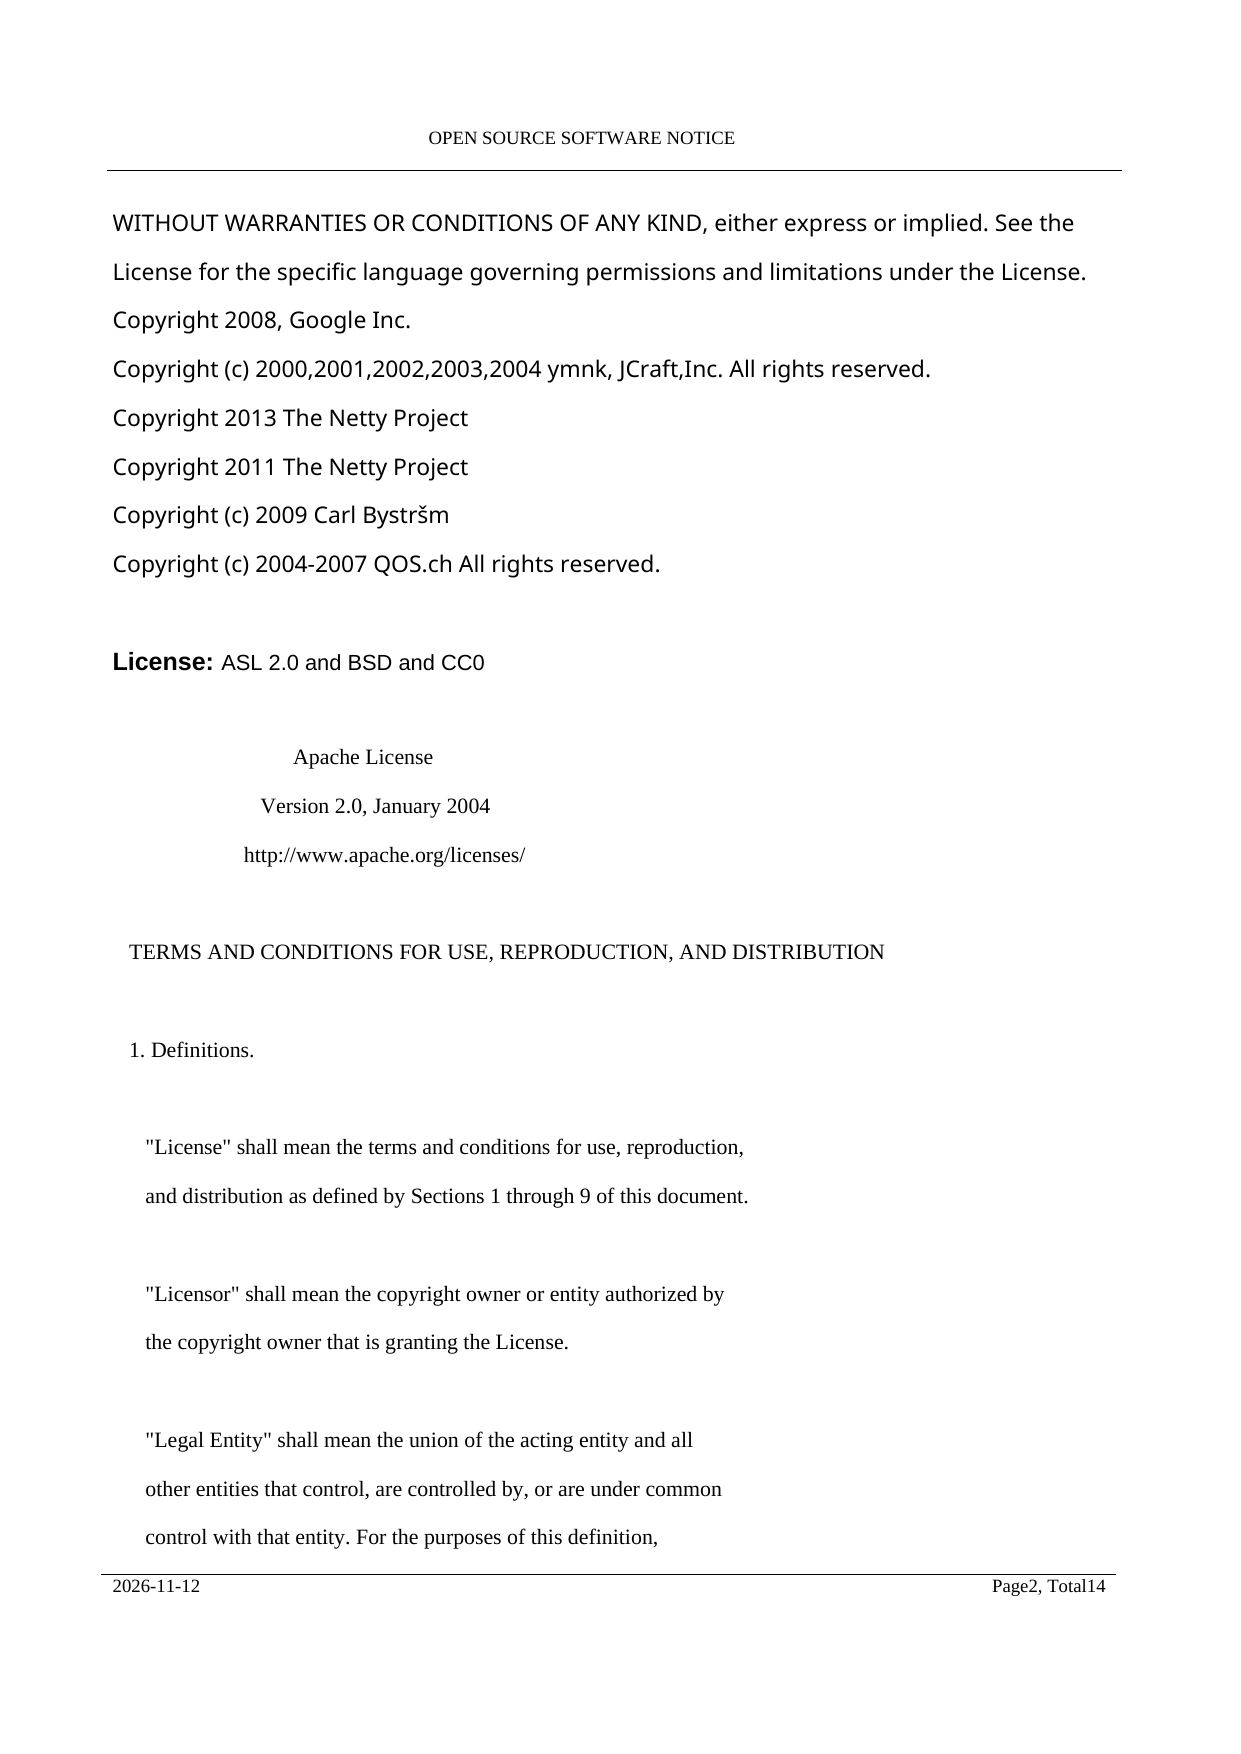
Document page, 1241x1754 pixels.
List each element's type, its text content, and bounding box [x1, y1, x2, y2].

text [112, 206, 1128, 629]
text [112, 692, 1128, 1553]
text License: ASL 2.0 and BSD and CC0 [112, 645, 1128, 678]
